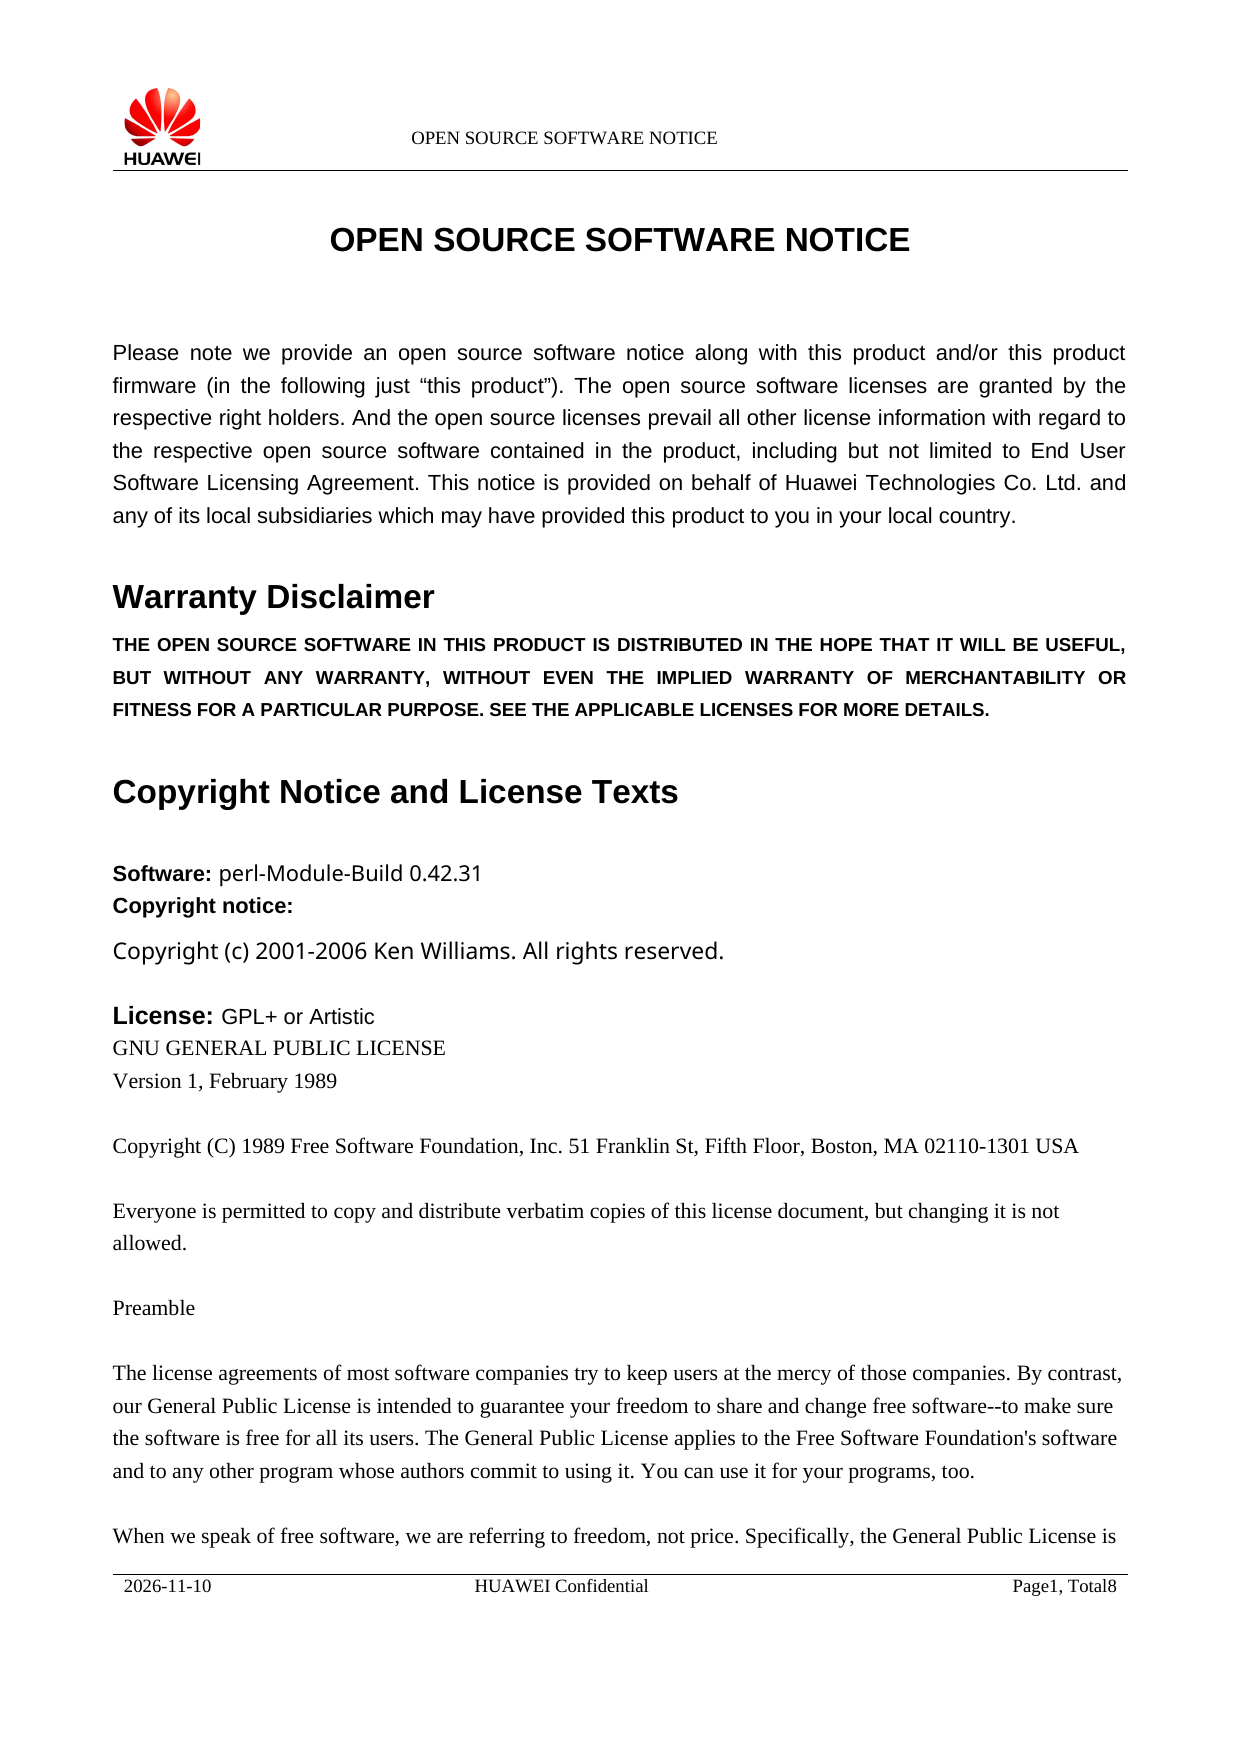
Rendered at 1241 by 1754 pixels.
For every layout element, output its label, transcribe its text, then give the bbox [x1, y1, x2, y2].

text The open source software in this product is distributed in the hope that it will be useful, but WITHOUT ANY WARRANTY, without even the implied warranty of MERCHANTABILITY or FITNESS FOR A PARTICULAR PURPOSE. See the applicable licenses for more details. [112, 629, 1128, 726]
text Copyright notice: [112, 889, 1128, 921]
text Copyright (c) 2001-2006 Ken Williams. All rights reserved. [112, 934, 1128, 999]
text License: GPL+ or Artistic [112, 999, 1128, 1031]
text Copyright Notice and License Texts [112, 759, 1128, 824]
text Please note we provide an open source software notice along with this product and/or this product firmware (in the following just “this product”). The open source software licenses are granted by the respective right holders. And the open source licenses prevail all other license information with regard to the respective open source software contained in the product, including but not limited to End User Software Licensing Agreement. This notice is provided on behalf of Huawei Technologies Co. Ltd. and any of its local subsidiaries which may have provided this product to you in your local country. [112, 336, 1128, 531]
picture [124, 88, 201, 165]
text OPEN SOURCE SOFTWARE NOTICE [112, 206, 1128, 271]
text Warranty Disclaimer [112, 564, 1128, 629]
title Software: perl-Module-Build 0.42.31 [112, 856, 1128, 889]
